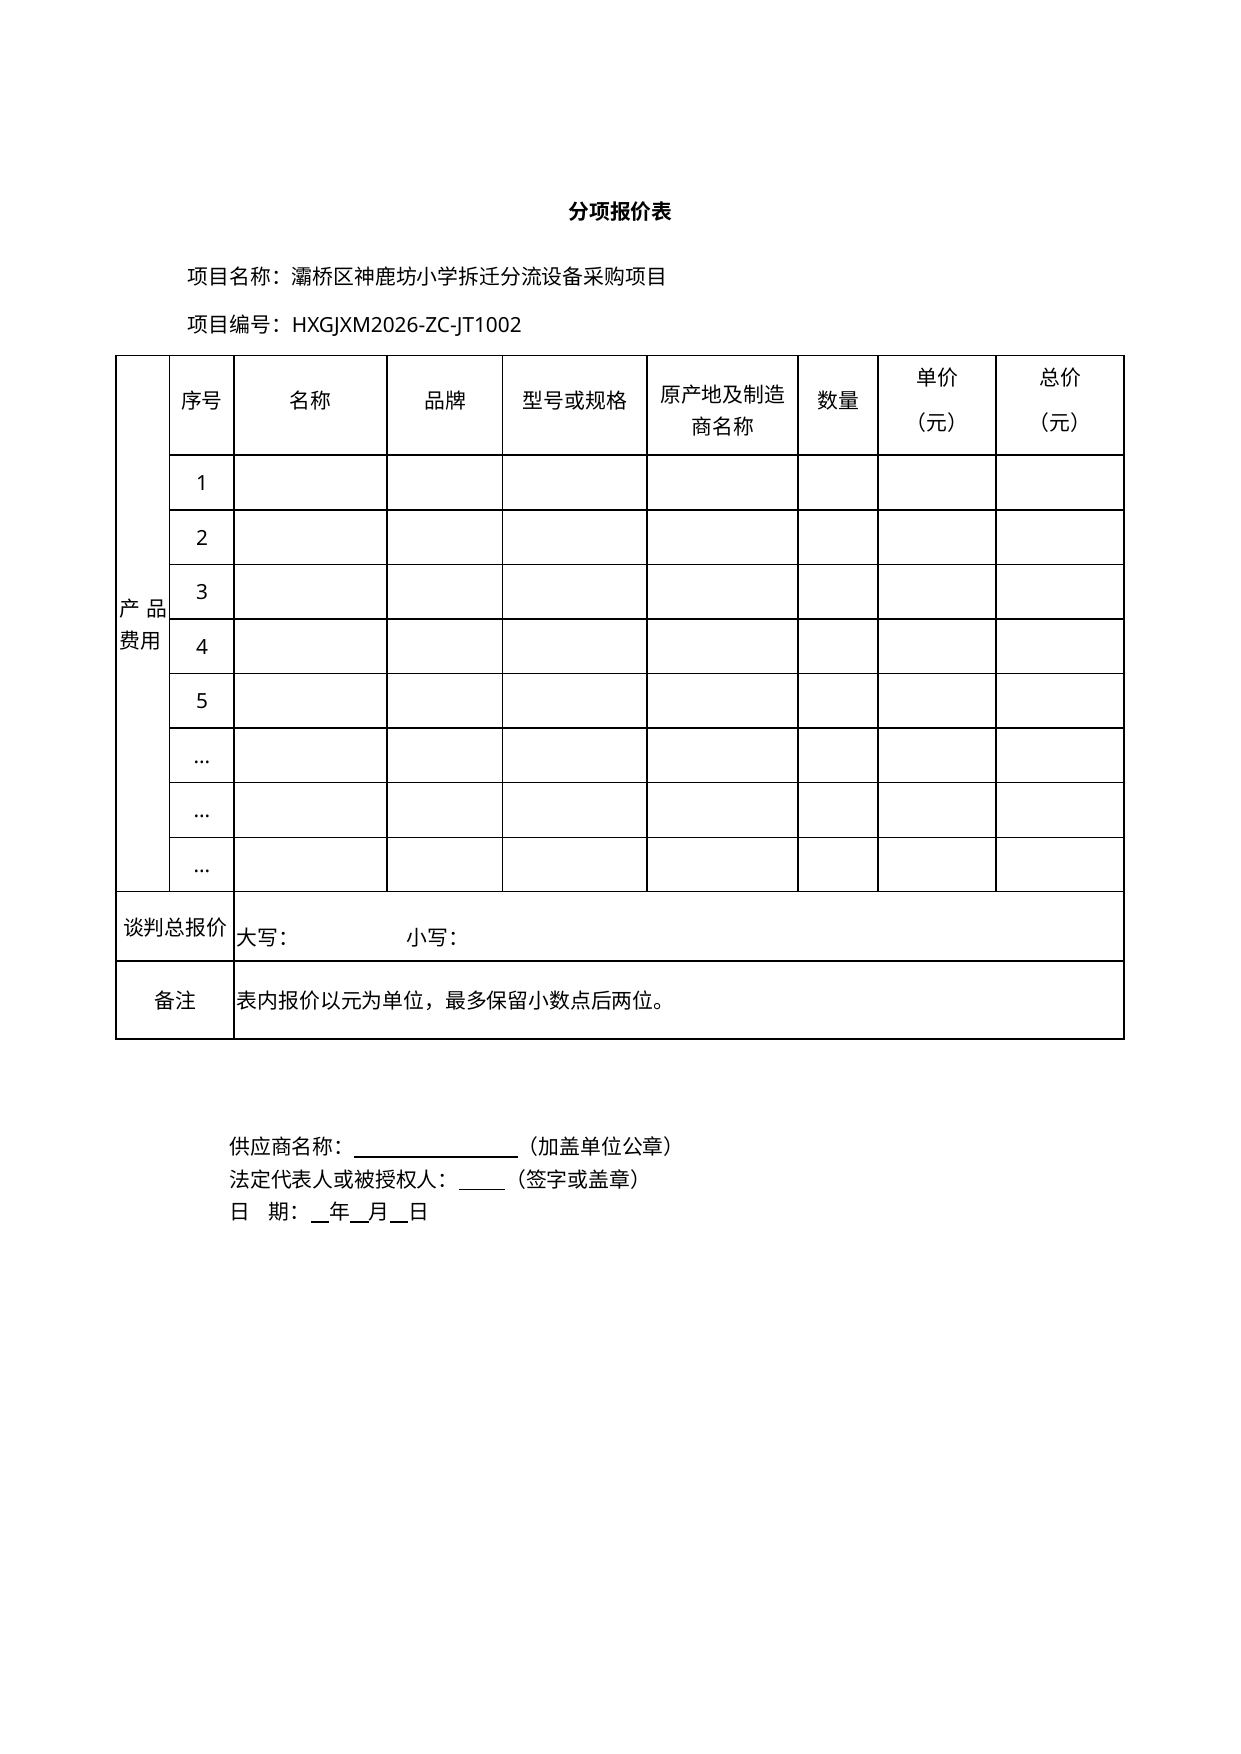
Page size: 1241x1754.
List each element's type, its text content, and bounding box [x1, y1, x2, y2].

table_cell [235, 783, 386, 836]
table_cell [648, 783, 797, 836]
text 项目名称：灞桥区神鹿坊小学拆迁分流设备采购项目 [187, 259, 1053, 292]
table_cell 表内报价以元为单位，最多保留小数点后两位。 [235, 962, 1123, 1038]
table_cell 3 [170, 565, 233, 618]
table_cell [388, 838, 502, 891]
table_cell [388, 783, 502, 836]
table_cell [648, 511, 797, 563]
table_cell [235, 729, 386, 782]
table_cell 4 [170, 620, 233, 673]
text 法定代表人或被授权人： （签字或盖章） [187, 1162, 1053, 1194]
table_cell [388, 456, 502, 509]
table_cell [235, 511, 386, 563]
table_cell [388, 620, 502, 673]
table_cell [503, 729, 646, 782]
table_cell [799, 674, 877, 727]
table_cell [799, 511, 877, 563]
table_cell [997, 838, 1123, 891]
table_header 数量 [799, 356, 877, 454]
table_cell [503, 674, 646, 727]
table_cell ... [170, 783, 233, 836]
table_cell [997, 783, 1123, 836]
table_header 产品费用 [117, 356, 169, 891]
table_cell [799, 729, 877, 782]
table_cell [503, 783, 646, 836]
table_cell [799, 783, 877, 836]
table_cell [997, 456, 1123, 509]
table_cell [879, 838, 995, 891]
table_cell [997, 565, 1123, 618]
table_cell [879, 729, 995, 782]
table_cell [648, 565, 797, 618]
table_cell [997, 674, 1123, 727]
table_cell [503, 456, 646, 509]
table_cell [879, 620, 995, 673]
table_cell ... [170, 729, 233, 782]
table_cell 5 [170, 674, 233, 727]
table_cell [503, 565, 646, 618]
table_cell 1 [170, 456, 233, 509]
table_cell [235, 674, 386, 727]
table_header 总价 （元） [997, 356, 1123, 454]
table_cell [388, 565, 502, 618]
table_cell 备注 [117, 962, 233, 1038]
table_header 单价 （元） [879, 356, 995, 454]
table_cell ... [170, 838, 233, 891]
table_cell [648, 620, 797, 673]
table_cell [997, 620, 1123, 673]
table_header 原产地及制造商名称 [648, 356, 797, 454]
table_cell [879, 783, 995, 836]
table_header 品牌 [388, 356, 502, 454]
table_cell [648, 729, 797, 782]
table_cell [235, 620, 386, 673]
table_cell [648, 838, 797, 891]
text 日 期： 年 月 日 [187, 1194, 1053, 1227]
table_cell 2 [170, 511, 233, 563]
table_cell [799, 838, 877, 891]
table_cell [997, 729, 1123, 782]
table_cell [648, 674, 797, 727]
table_cell [503, 511, 646, 563]
table_cell [879, 565, 995, 618]
table_cell [388, 674, 502, 727]
table_cell [648, 456, 797, 509]
table_cell [799, 456, 877, 509]
text 项目编号：HXGJXM2026-ZC-JT1002 [187, 307, 1053, 339]
text 分项报价表 [187, 194, 1053, 227]
table_cell [388, 729, 502, 782]
table_cell [388, 511, 502, 563]
table_cell 大写： 小写： [235, 892, 1123, 960]
table_header 序号 [170, 356, 233, 454]
table_cell [235, 838, 386, 891]
table_cell [235, 565, 386, 618]
table_cell [997, 511, 1123, 563]
table_cell [503, 620, 646, 673]
table_header 型号或规格 [503, 356, 646, 454]
table_cell [503, 838, 646, 891]
text 供应商名称： （加盖单位公章） [187, 1129, 1053, 1162]
table_cell 谈判总报价 [117, 892, 233, 960]
table_cell [235, 456, 386, 509]
table_cell [879, 456, 995, 509]
table_header 名称 [235, 356, 386, 454]
table_cell [799, 620, 877, 673]
table_cell [799, 565, 877, 618]
table_cell [879, 511, 995, 563]
table_cell [879, 674, 995, 727]
